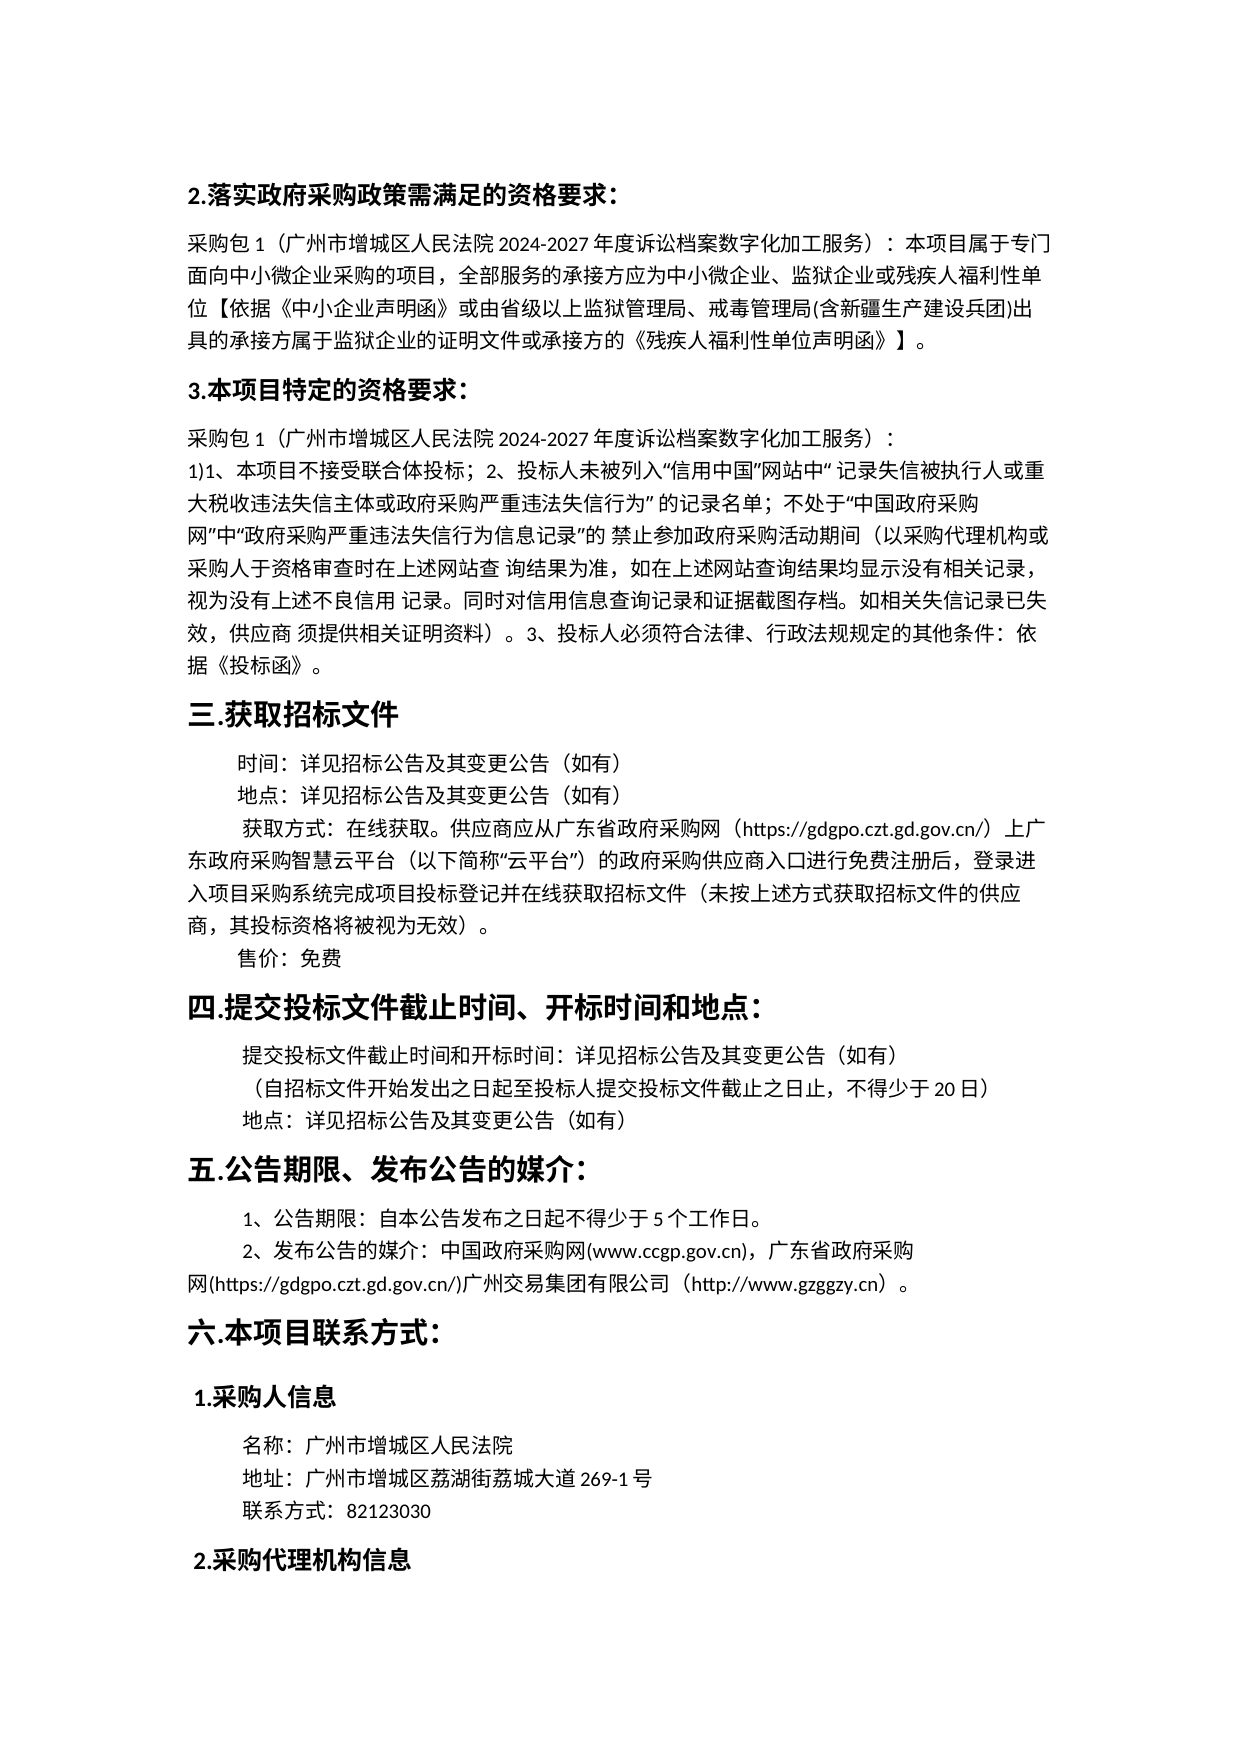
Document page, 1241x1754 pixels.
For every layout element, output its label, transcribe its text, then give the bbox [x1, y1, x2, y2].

text 名称：广州市增城区人民法院 [187, 1429, 1053, 1462]
text 获取方式：在线获取。供应商应从广东省政府采购网（https://gdgpo.czt.gd.gov.cn/）上广东政府采购智慧云平台（以下简称“云平台”）的政府采购供应商入口进行免费注册后，登录进入项目采购系统完成项目投标登记并在线获取招标文件（未按上述方式获取招标文件的供应商，其投标资格将被视为无效）。 [187, 812, 1053, 942]
text 六.本项目联系方式： [187, 1299, 1053, 1364]
text 四.提交投标文件截止时间、开标时间和地点： [187, 974, 1053, 1039]
text 联系方式：82123030 [187, 1494, 1053, 1527]
text （自招标文件开始发出之日起至投标人提交投标文件截止之日止，不得少于20日） [187, 1072, 1053, 1104]
text 1)1、本项目不接受联合体投标；2、投标人未被列入“信用中国”网站中“ 记录失信被执行人或重大税收违法失信主体或政府采购严重违法失信行为” 的记录名单；不处于“中国政府采购网”中“政府采购严重违法失信行为信息记录”的 禁止参加政府采购活动期间（以采购代理机构或采购人于资格审查时在上述网站查 询结果为准，如在上述网站查询结果均显示没有相关记录，视为没有上述不良信用 记录。同时对信用信息查询记录和证据截图存档。如相关失信记录已失效，供应商 须提供相关证明资料）。3、投标人必须符合法律、行政法规规定的其他条件：依 据《投标函》。 [187, 454, 1053, 682]
text 1.采购人信息 [187, 1364, 1053, 1429]
text 2、发布公告的媒介：中国政府采购网(www.ccgp.gov.cn)，广东省政府采购网(https://gdgpo.czt.gd.gov.cn/)广州交易集团有限公司（http://www.gzggzy.cn）。 [187, 1234, 1053, 1299]
text 地点：详见招标公告及其变更公告（如有） [187, 779, 1053, 812]
text 采购包1（广州市增城区人民法院2024-2027年度诉讼档案数字化加工服务）： [187, 422, 1053, 454]
text 2.落实政府采购政策需满足的资格要求： [187, 162, 1053, 227]
text 3.本项目特定的资格要求： [187, 357, 1053, 422]
text 采购包1（广州市增城区人民法院2024-2027年度诉讼档案数字化加工服务）：本项目属于专门面向中小微企业采购的项目，全部服务的承接方应为中小微企业、监狱企业或残疾人福利性单位【依据《中小企业声明函》或由省级以上监狱管理局、戒毒管理局(含新疆生产建设兵团)出具的承接方属于监狱企业的证明文件或承接方的《残疾人福利性单位声明函》】。 [187, 227, 1053, 357]
text 地址：广州市增城区荔湖街荔城大道269-1号 [187, 1462, 1053, 1494]
text 时间：详见招标公告及其变更公告（如有） [187, 747, 1053, 779]
text 售价：免费 [187, 942, 1053, 974]
text 五.公告期限、发布公告的媒介： [187, 1137, 1053, 1202]
text 2.采购代理机构信息 [187, 1527, 1053, 1592]
text 地点：详见招标公告及其变更公告（如有） [187, 1104, 1053, 1137]
text 提交投标文件截止时间和开标时间：详见招标公告及其变更公告（如有） [187, 1039, 1053, 1072]
text 三.获取招标文件 [187, 682, 1053, 747]
text 1、公告期限：自本公告发布之日起不得少于5个工作日。 [187, 1202, 1053, 1234]
